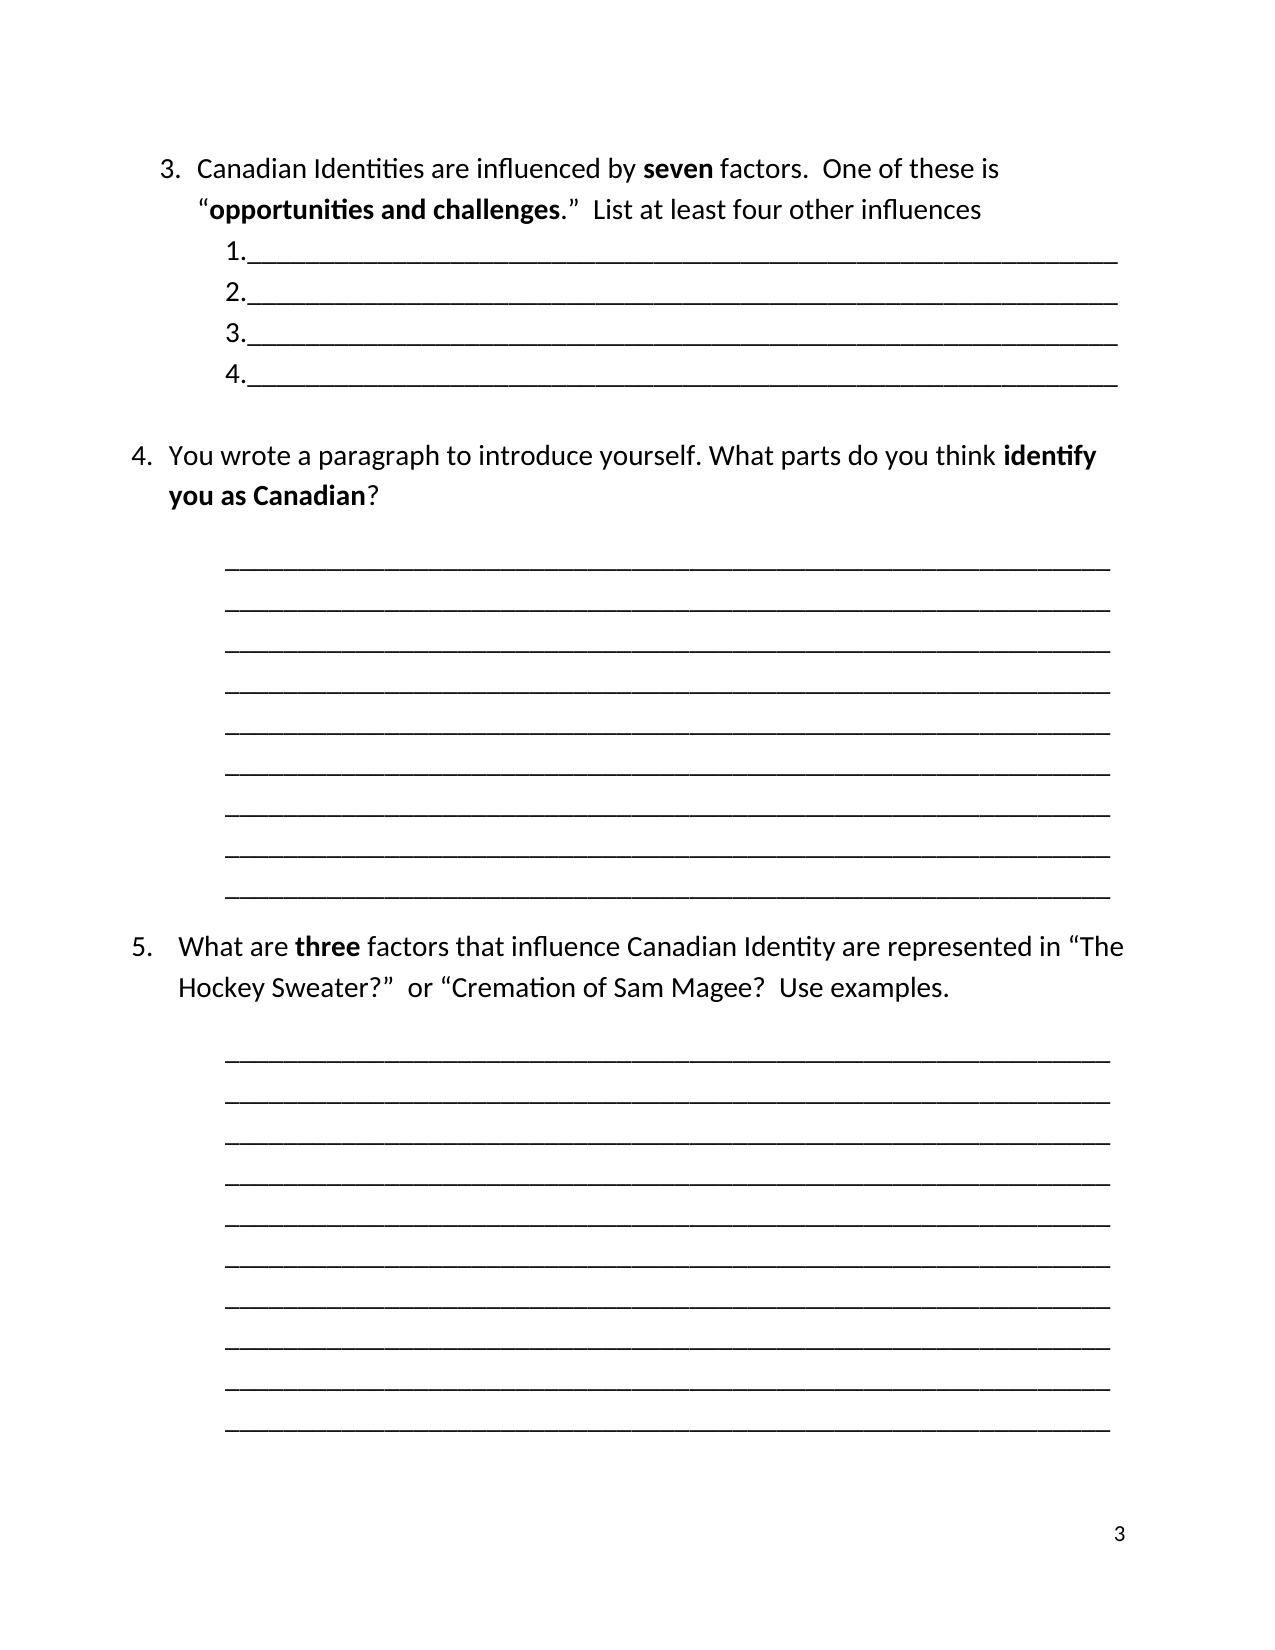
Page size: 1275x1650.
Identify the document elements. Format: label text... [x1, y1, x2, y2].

list What are three factors that influence Canadian Identity are represented in “The Hockey Sweater?” or “Cremation of Sam Magee? Use examples. [131, 928, 1125, 1005]
list You wrote a paragraph to introduce yourself. What parts do you think identify you as Canadian? [131, 437, 1125, 513]
list 4.____________________________________________________________ [225, 355, 1125, 390]
list Canadian Identities are influenced by seven factors. One of these is “opportunities and challenges.” List at least four other influences [159, 150, 1125, 227]
text __________________________________________________________________________________________________________________________________________________________________________________________________________________________________________________________________________________________________________________________________________________________________________________________________________________________________________________________________________________________________________________________________________________________________________________________________________________________________ [225, 1031, 1125, 1435]
text _____________________________________________________________________________________________________________________________________________________________________________________________________________________________________________________________________________________________________________________________________________________________________________________________________________________________________________________________________________________________________________________________________________________________________ [225, 539, 1125, 902]
list 2.____________________________________________________________ 3.____________________________________________________________ [225, 273, 1125, 349]
list 1.____________________________________________________________ [225, 232, 1125, 267]
